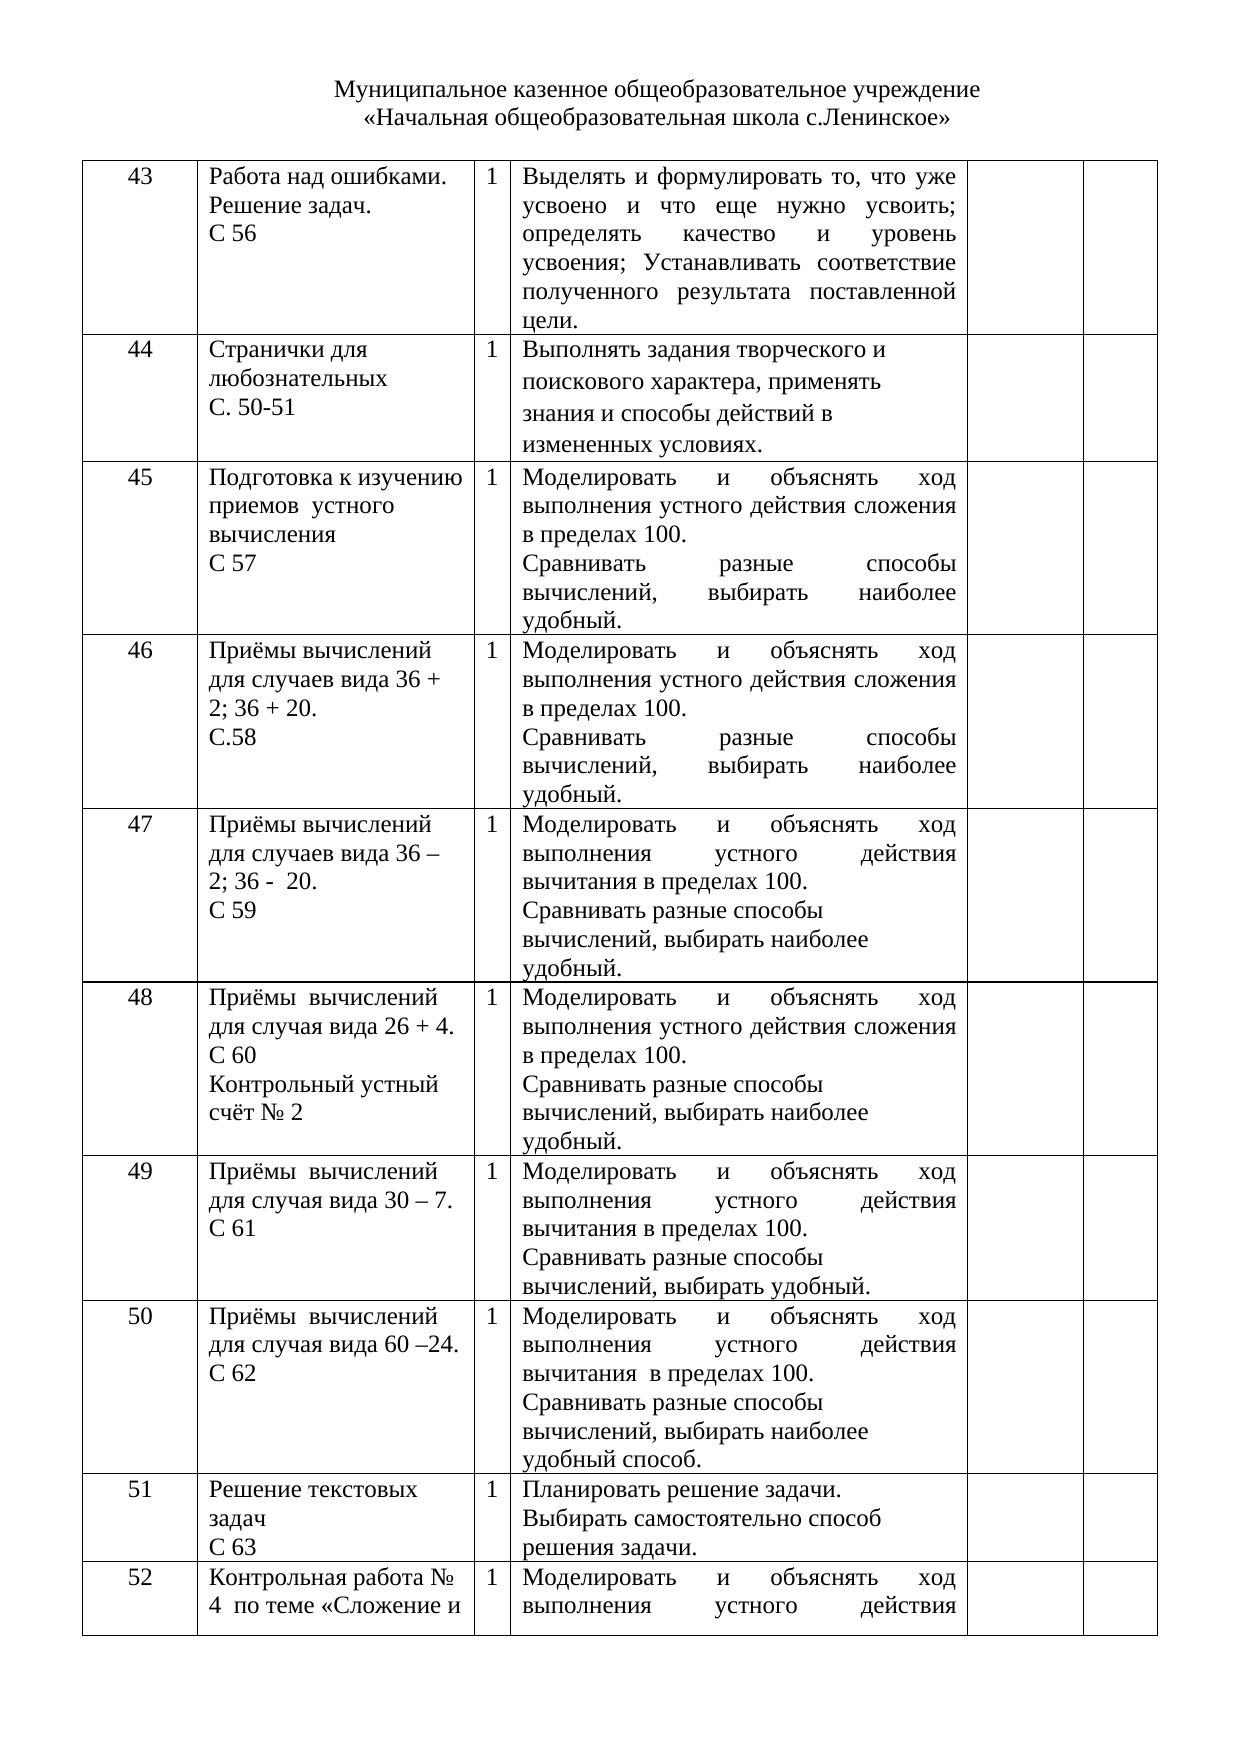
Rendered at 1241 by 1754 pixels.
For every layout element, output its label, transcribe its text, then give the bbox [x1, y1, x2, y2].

table_cell 48 [83, 983, 197, 1155]
table_cell [968, 161, 1083, 333]
table_cell 46 [83, 635, 197, 808]
table_cell [968, 983, 1083, 1155]
table_cell 1 [475, 635, 510, 808]
table_cell [968, 1474, 1083, 1561]
table_cell 1 [475, 1301, 510, 1473]
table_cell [511, 1562, 967, 1635]
table_cell 1 [475, 1156, 510, 1300]
table_cell Подготовка к изучению приемов устного вычисления С 57 [198, 462, 474, 634]
table_cell 1 [475, 462, 510, 634]
table_cell Моделировать и объяснять ход выполнения устного действия вычитания в пределах 100. Сравнивать разные способы вычислений, выбирать удобный. [511, 1156, 967, 1300]
table_cell Странички для любознательных С. 50-51 [198, 335, 474, 461]
table_cell 51 [83, 1474, 197, 1561]
table_cell [1084, 1562, 1157, 1635]
table_cell [968, 335, 1083, 461]
table_cell [1084, 983, 1157, 1155]
table_cell Моделировать и объяснять ход выполнения устного действия сложения в пределах 100. Сравнивать разные способы вычислений, выбирать наиболее удобный. [511, 635, 967, 808]
table_cell Моделировать и объяснять ход выполнения устного действия вычитания в пределах 100. Сравнивать разные способы вычислений, выбирать наиболее удобный. [511, 809, 967, 981]
table_cell Планировать решение задачи. Выбирать самостоятельно способ решения задачи. [511, 1474, 967, 1561]
table_cell [1084, 462, 1157, 634]
table_cell Моделировать и объяснять ход выполнения устного действия вычитания в пределах 100. Сравнивать разные способы вычислений, выбирать наиболее удобный способ. [511, 1301, 967, 1473]
table_cell Решение текстовых задач С 63 [198, 1474, 474, 1561]
table_cell 43 [83, 161, 197, 333]
table_cell Приёмы вычислений для случаев вида 36 + 2; 36 + 20. С.58 [198, 635, 474, 808]
table_cell [1084, 809, 1157, 981]
table_cell 44 [83, 335, 197, 461]
table_cell 1 [475, 983, 510, 1155]
table_cell Приёмы вычислений для случаев вида 36 – 2; 36 - 20. С 59 [198, 809, 474, 981]
table_cell Моделировать и объяснять ход выполнения устного действия сложения в пределах 100. Сравнивать разные способы вычислений, выбирать наиболее удобный. [511, 462, 967, 634]
table_cell 49 [83, 1156, 197, 1300]
table_cell 1 [475, 809, 510, 981]
table_cell Моделировать и объяснять ход выполнения устного действия сложения в пределах 100. Сравнивать разные способы вычислений, выбирать наиболее удобный. [511, 983, 967, 1155]
table_cell 52 [83, 1562, 197, 1635]
table_cell [1084, 161, 1157, 333]
table_cell [1084, 1474, 1157, 1561]
table_cell [968, 1562, 1083, 1635]
table_cell [968, 809, 1083, 981]
table_cell 47 [83, 809, 197, 981]
table_cell [1084, 635, 1157, 808]
table_cell [968, 462, 1083, 634]
table_cell [1084, 335, 1157, 461]
table_cell 1 [475, 161, 510, 333]
table_cell 45 [83, 462, 197, 634]
table_cell Приёмы вычислений для случая вида 26 + 4. С 60 Контрольный устный счёт № 2 [198, 983, 474, 1155]
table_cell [198, 1562, 474, 1635]
table_cell 1 [475, 335, 510, 461]
table_cell Выполнять задания творческого и поискового характера, применять знания и способы действий в измененных условиях. [511, 335, 967, 461]
table_cell [968, 635, 1083, 808]
table_cell [968, 1301, 1083, 1473]
table_cell Работа над ошибками. Решение задач. С 56 [198, 161, 474, 333]
table_cell 1 [475, 1474, 510, 1561]
table_cell Приёмы вычислений для случая вида 30 – 7. С 61 [198, 1156, 474, 1300]
table_cell 50 [83, 1301, 197, 1473]
table_cell Приёмы вычислений для случая вида 60 –24. С 62 [198, 1301, 474, 1473]
table_cell [1084, 1301, 1157, 1473]
table_cell [1084, 1156, 1157, 1300]
table_cell [968, 1156, 1083, 1300]
table_cell 1 [475, 1562, 510, 1635]
